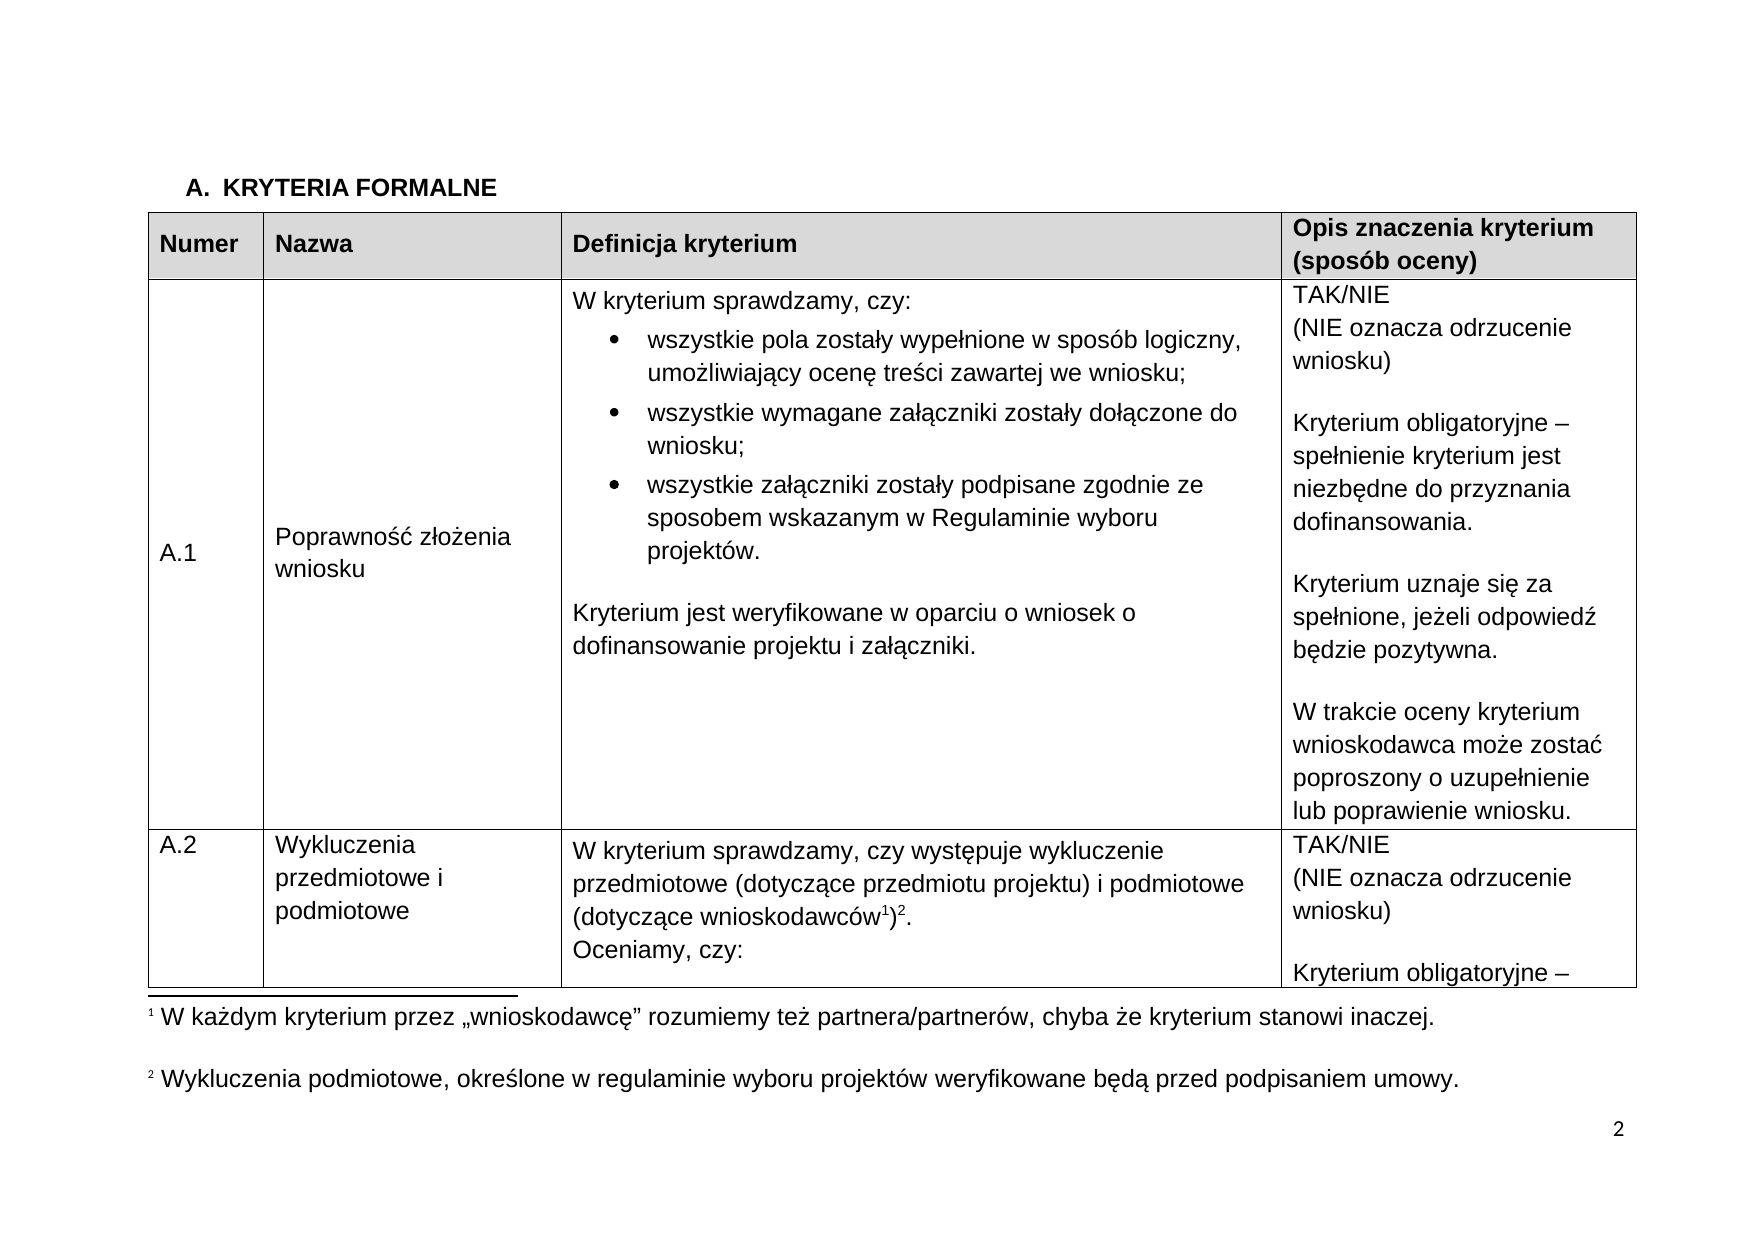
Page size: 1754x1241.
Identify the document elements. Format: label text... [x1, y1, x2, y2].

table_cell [1282, 830, 1636, 987]
table_cell Poprawność złożenia wniosku [264, 280, 561, 829]
subtitle KRYTERIA FORMALNE [185, 173, 1624, 201]
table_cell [562, 830, 1281, 987]
table_cell A.1 [149, 280, 263, 829]
table_header Nazwa [264, 213, 561, 278]
table_cell Wykluczenia przedmiotowe i podmiotowe [264, 830, 561, 987]
table_header Opis znaczenia kryterium (sposób oceny) [1282, 213, 1636, 278]
table_cell A.2 [149, 830, 263, 987]
table_header Definicja kryterium [562, 213, 1281, 278]
table_cell W kryterium sprawdzamy, czy: wszystkie pola zostały wypełnione w sposób logiczny, umożliwiający ocenę treści zawartej we wniosku; wszystkie wymagane załączniki zostały dołączone do wniosku; wszystkie załączniki zostały podpisane zgodnie ze sposobem wskazanym w Regulaminie wyboru projektów. Kryterium jest weryfikowane w oparciu o wniosek o dofinansowanie projektu i załączniki. [562, 280, 1281, 829]
table_header Numer [149, 213, 263, 278]
